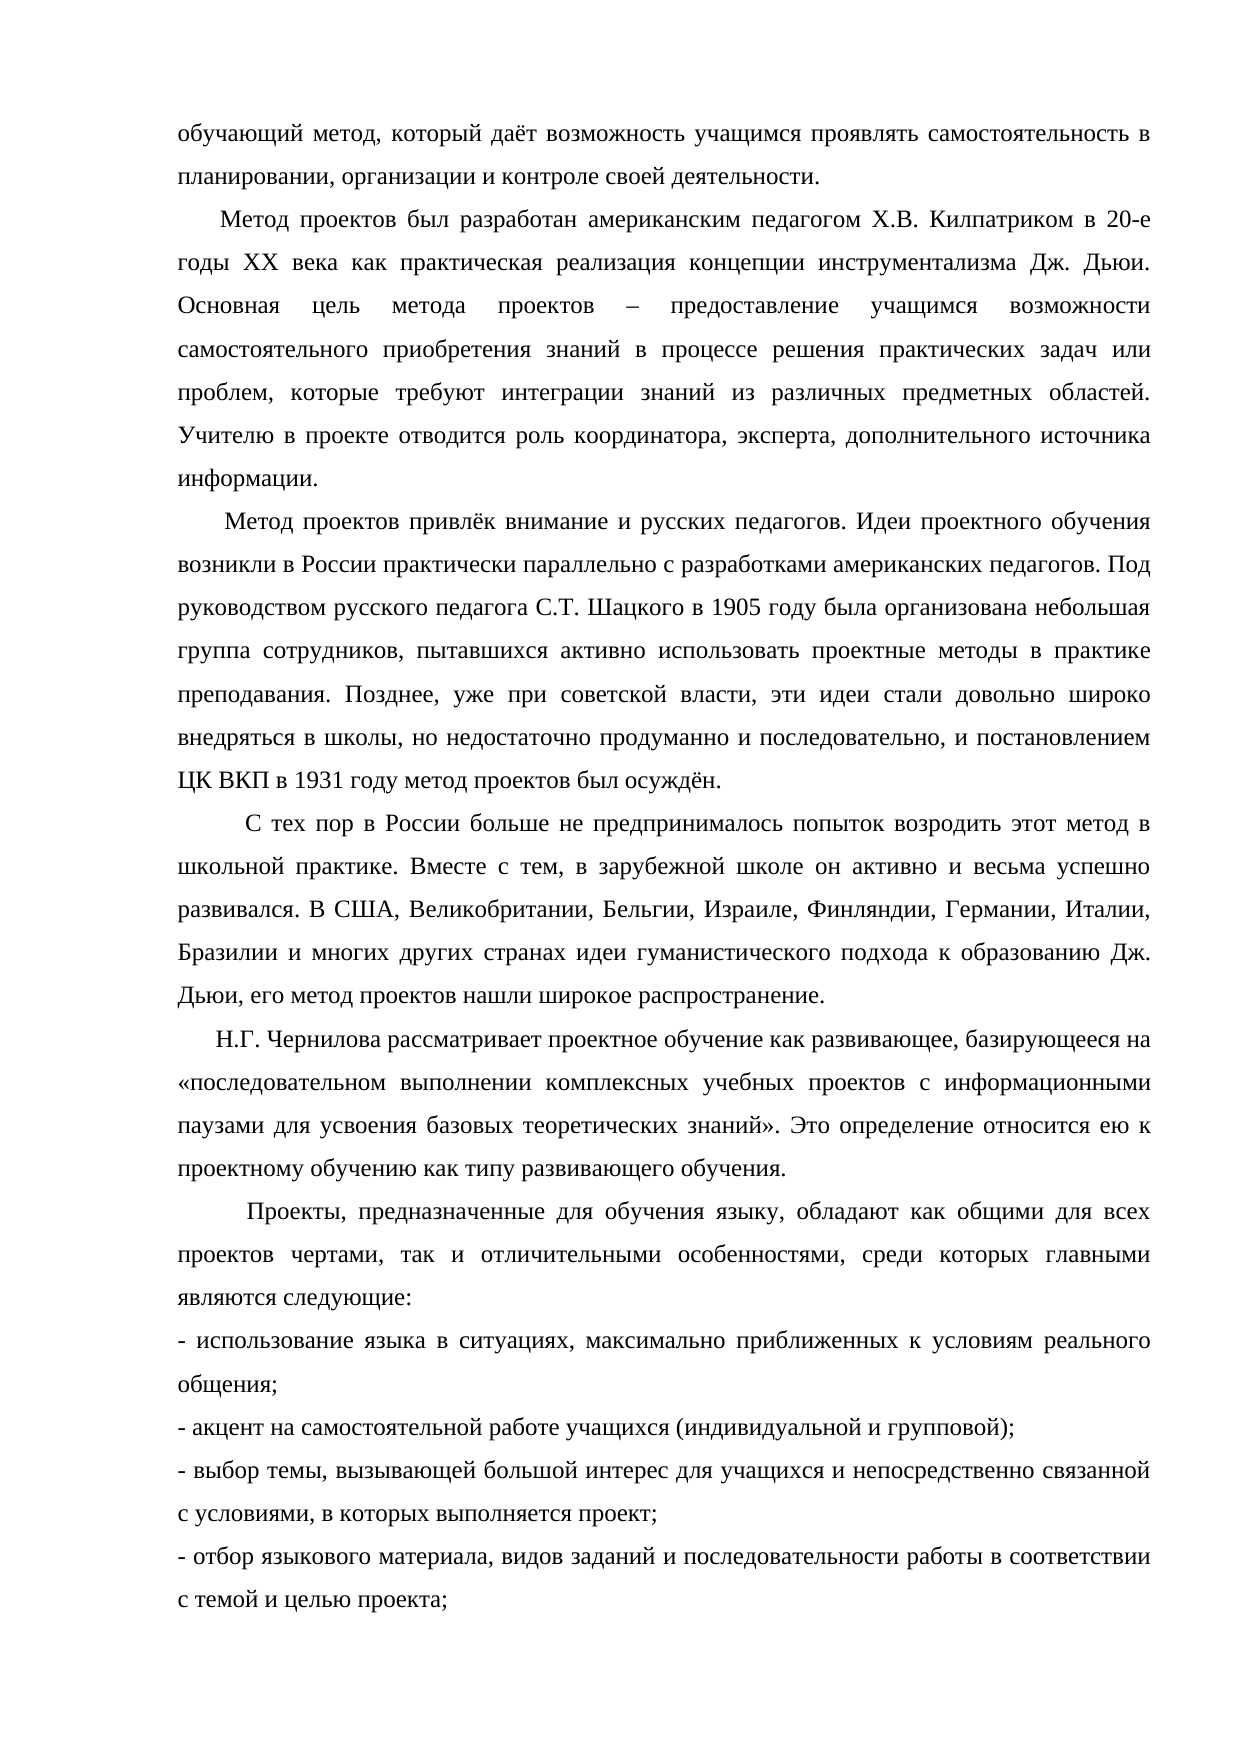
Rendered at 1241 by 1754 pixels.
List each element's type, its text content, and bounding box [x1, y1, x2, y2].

text С тех пор в России больше не предпринималось попыток возродить этот метод в школьной практике. Вместе с тем, в зарубежной школе он активно и весьма успешно развивался. В США, Великобритании, Бельгии, Израиле, Финляндии, Германии, Италии, Бразилии и многих других странах идеи гуманистического подхода к образованию Дж. Дьюи, его метод проектов нашли широкое распространение. [177, 808, 1152, 1009]
text - выбор темы, вызывающей большой интерес для учащихся и непосредственно связанной с условиями, в которых выполняется проект; [177, 1455, 1152, 1527]
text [177, 118, 1152, 190]
text Н.Г. Чернилова рассматривает проектное обучение как развивающее, базирующееся на «последовательном выполнении комплексных учебных проектов с информационными паузами для усвоения базовых теоретических знаний». Это определение относится ею к проектному обучению как типу развивающего обучения. [177, 1024, 1152, 1182]
text - использование языка в ситуациях, максимально приближенных к условиям реального общения; [177, 1326, 1152, 1397]
text Метод проектов привлёк внимание и русских педагогов. Идеи проектного обучения возникли в России практически параллельно с разработками американских педагогов. Под руководством русского педагога С.Т. Шацкого в 1905 году была организована небольшая группа сотрудников, пытавшихся активно использовать проектные методы в практике преподавания. Позднее, уже при советской власти, эти идеи стали довольно широко внедряться в школы, но недостаточно продуманно и последовательно, и постановлением ЦК ВКП в 1931 году метод проектов был осуждён. [177, 506, 1152, 794]
text - акцент на самостоятельной работе учащихся (индивидуальной и групповой); [177, 1412, 1152, 1441]
text Метод проектов был разработан американским педагогом Х.В. Килпатриком в 20-е годы XX века как практическая реализация концепции инструментализма Дж. Дьюи. Основная цель метода проектов – предоставление учащимся возможности самостоятельного приобретения знаний в процессе решения практических задач или проблем, которые требуют интеграции знаний из различных предметных областей. Учителю в проекте отводится роль координатора, эксперта, дополнительного источника информации. [177, 204, 1152, 492]
text - отбор языкового материала, видов заданий и последовательности работы в соответствии с темой и целью проекта; [177, 1541, 1152, 1613]
text Проекты, предназначенные для обучения языку, обладают как общими для всех проектов чертами, так и отличительными особенностями, среди которых главными являются следующие: [177, 1196, 1152, 1311]
